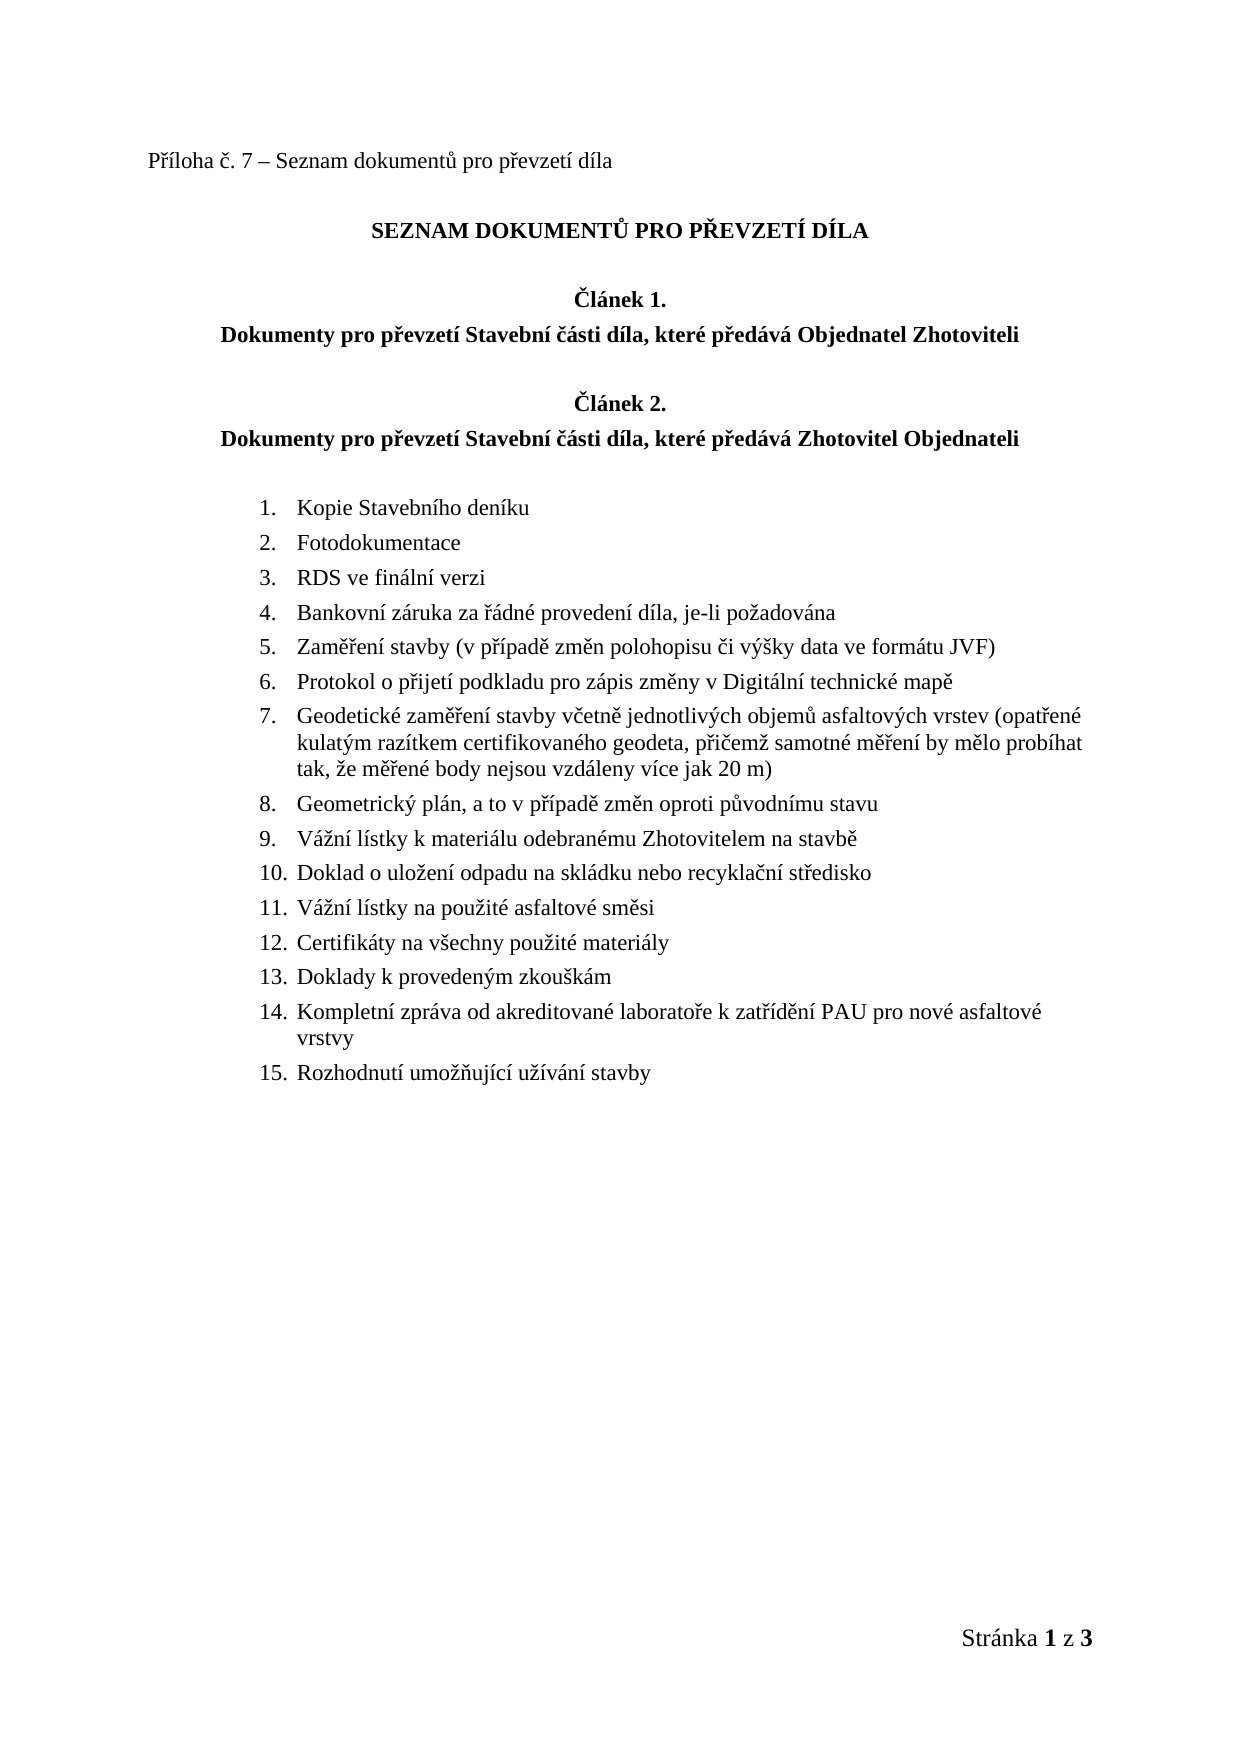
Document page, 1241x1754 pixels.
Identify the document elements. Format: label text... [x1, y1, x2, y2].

list Zaměření stavby (v případě změn polohopisu či výšky data ve formátu JVF) [259, 633, 1093, 659]
list Kompletní zpráva od akreditované laboratoře k zatřídění PAU pro nové asfaltové vrstvy [259, 998, 1093, 1051]
list Vážní lístky na použité asfaltové směsi [259, 894, 1093, 920]
text Příloha č. 7 – Seznam dokumentů pro převzetí díla [148, 148, 1093, 174]
list Vážní lístky k materiálu odebranému Zhotovitelem na stavbě [259, 825, 1093, 851]
list Geodetické zaměření stavby včetně jednotlivých objemů asfaltových vrstev (opatřené kulatým razítkem certifikovaného geodeta, přičemž samotné měření by mělo probíhat tak, že měřené body nejsou vzdáleny více jak 20 m) [259, 703, 1093, 782]
list SEZNAM DOKUMENTŮ PRO PŘEVZETÍ DÍLA [148, 217, 1093, 243]
list Dokumenty pro převzetí Stavební části díla, které předává Zhotovitel Objednateli [148, 425, 1093, 451]
list Článek 2. [148, 390, 1093, 417]
list Fotodokumentace [259, 529, 1093, 556]
list Doklad o uložení odpadu na skládku nebo recyklační středisko [259, 859, 1093, 886]
list Protokol o přijetí podkladu pro zápis změny v Digitální technické mapě [259, 668, 1093, 694]
list Dokumenty pro převzetí Stavební části díla, které předává Objednatel Zhotoviteli [148, 321, 1093, 347]
list Doklady k provedeným zkouškám [259, 963, 1093, 990]
list Bankovní záruka za řádné provedení díla, je-li požadována [259, 598, 1093, 625]
list Rozhodnutí umožňující užívání stavby [259, 1059, 1093, 1086]
list Kopie Stavebního deníku [259, 494, 1093, 521]
list RDS ve finální verzi [259, 564, 1093, 590]
list Certifikáty na všechny použité materiály [259, 929, 1093, 955]
list Geometrický plán, a to v případě změn oproti původnímu stavu [259, 790, 1093, 816]
list Článek 1. [148, 286, 1093, 313]
